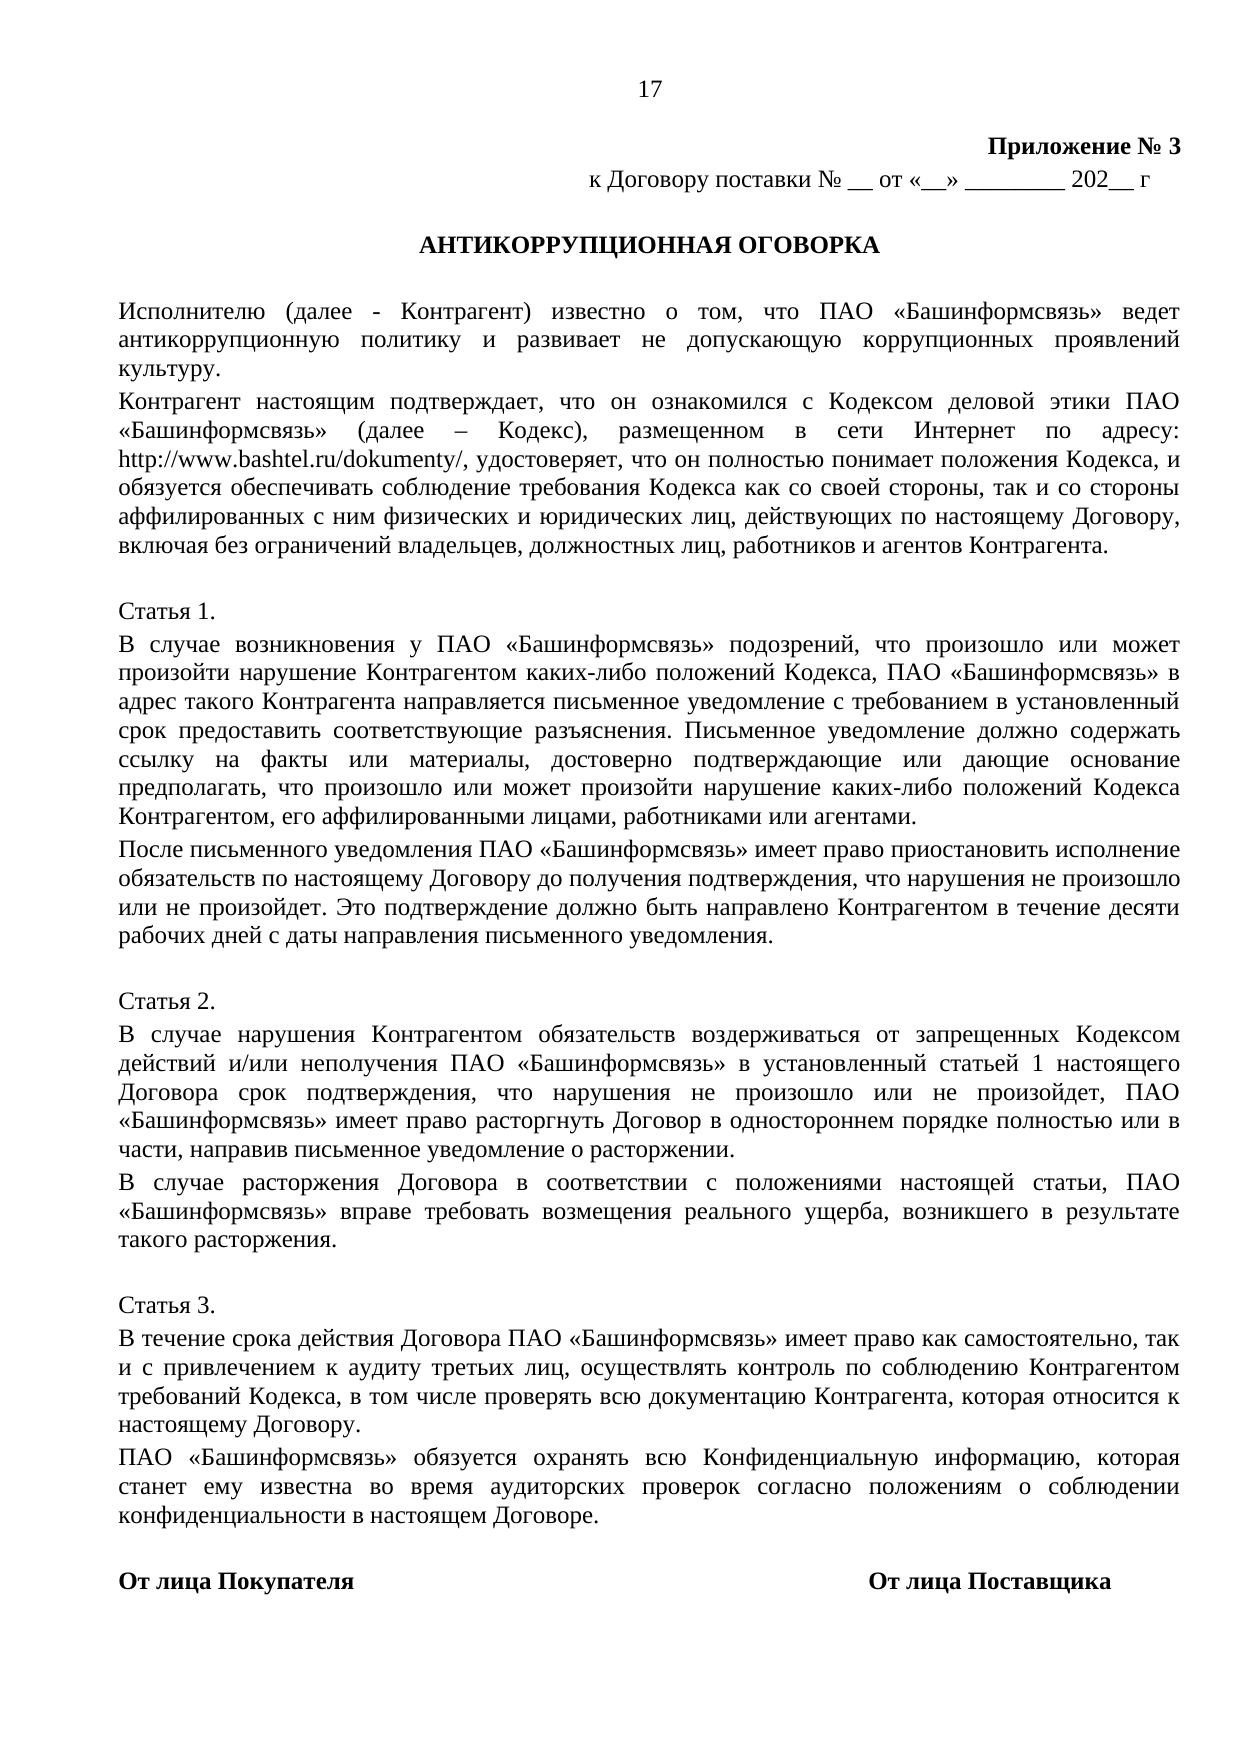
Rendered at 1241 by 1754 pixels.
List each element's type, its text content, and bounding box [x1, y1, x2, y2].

text к Договору поставки № __ от «__» ________ 202__ г [266, 164, 1181, 193]
text От лица Покупателя От лица Поставщика [118, 1566, 1181, 1594]
text Контрагент настоящим подтверждает, что он ознакомился с Кодексом деловой этики ПАО «Башинформсвязь» (далее – Кодекс), размещенном в сети Интернет по адресу: http://www.bashtel.ru/dokumenty/, удостоверяет, что он полностью понимает положения Кодекса, и обязуется обеспечивать соблюдение требования Кодекса как со своей стороны, так и со стороны аффилированных с ним физических и юридических лиц, действующих по настоящему Договору, включая без ограничений владельцев, должностных лиц, работников и агентов Контрагента. [118, 386, 1181, 559]
text АНТИКОРРУПЦИОННАЯ ОГОВОРКА [118, 230, 1181, 259]
text Статья 2. [118, 986, 1181, 1015]
text В случае расторжения Договора в соответствии с положениями настоящей статьи, ПАО «Башинформсвязь» вправе требовать возмещения реального ущерба, возникшего в результате такого расторжения. [118, 1167, 1181, 1253]
text В течение срока действия Договора ПАО «Башинформсвязь» имеет право как самостоятельно, так и с привлечением к аудиту третьих лиц, осуществлять контроль по соблюдению Контрагентом требований Кодекса, в том числе проверять всю документацию Контрагента, которая относится к настоящему Договору. [118, 1323, 1181, 1438]
text Приложение № 3 [118, 131, 1181, 160]
text ПАО «Башинформсвязь» обязуется охранять всю Конфиденциальную информацию, которая станет ему известна во время аудиторских проверок согласно положениям о соблюдении конфиденциальности в настоящем Договоре. [118, 1442, 1181, 1529]
text После письменного уведомления ПАО «Башинформсвязь» имеет право приостановить исполнение обязательств по настоящему Договору до получения подтверждения, что нарушения не произошло или не произойдет. Это подтверждение должно быть направлено Контрагентом в течение десяти рабочих дней с даты направления письменного уведомления. [118, 834, 1181, 949]
text Исполнителю (далее - Контрагент) известно о том, что ПАО «Башинформсвязь» ведет антикоррупционную политику и развивает не допускающую коррупционных проявлений культуру. [118, 296, 1181, 382]
text Статья 1. [118, 596, 1181, 624]
text Статья 3. [118, 1290, 1181, 1319]
text В случае нарушения Контрагентом обязательств воздерживаться от запрещенных Кодексом действий и/или неполучения ПАО «Башинформсвязь» в установленный статьей 1 настоящего Договора срок подтверждения, что нарушения не произошло или не произойдет, ПАО «Башинформсвязь» имеет право расторгнуть Договор в одностороннем порядке полностью или в части, направив письменное уведомление о расторжении. [118, 1019, 1181, 1163]
text В случае возникновения у ПАО «Башинформсвязь» подозрений, что произошло или может произойти нарушение Контрагентом каких-либо положений Кодекса, ПАО «Башинформсвязь» в адрес такого Контрагента направляется письменное уведомление с требованием в установленный срок предоставить соответствующие разъяснения. Письменное уведомление должно содержать ссылку на факты или материалы, достоверно подтверждающие или дающие основание предполагать, что произошло или может произойти нарушение каких-либо положений Кодекса Контрагентом, его аффилированными лицами, работниками или агентами. [118, 629, 1181, 830]
